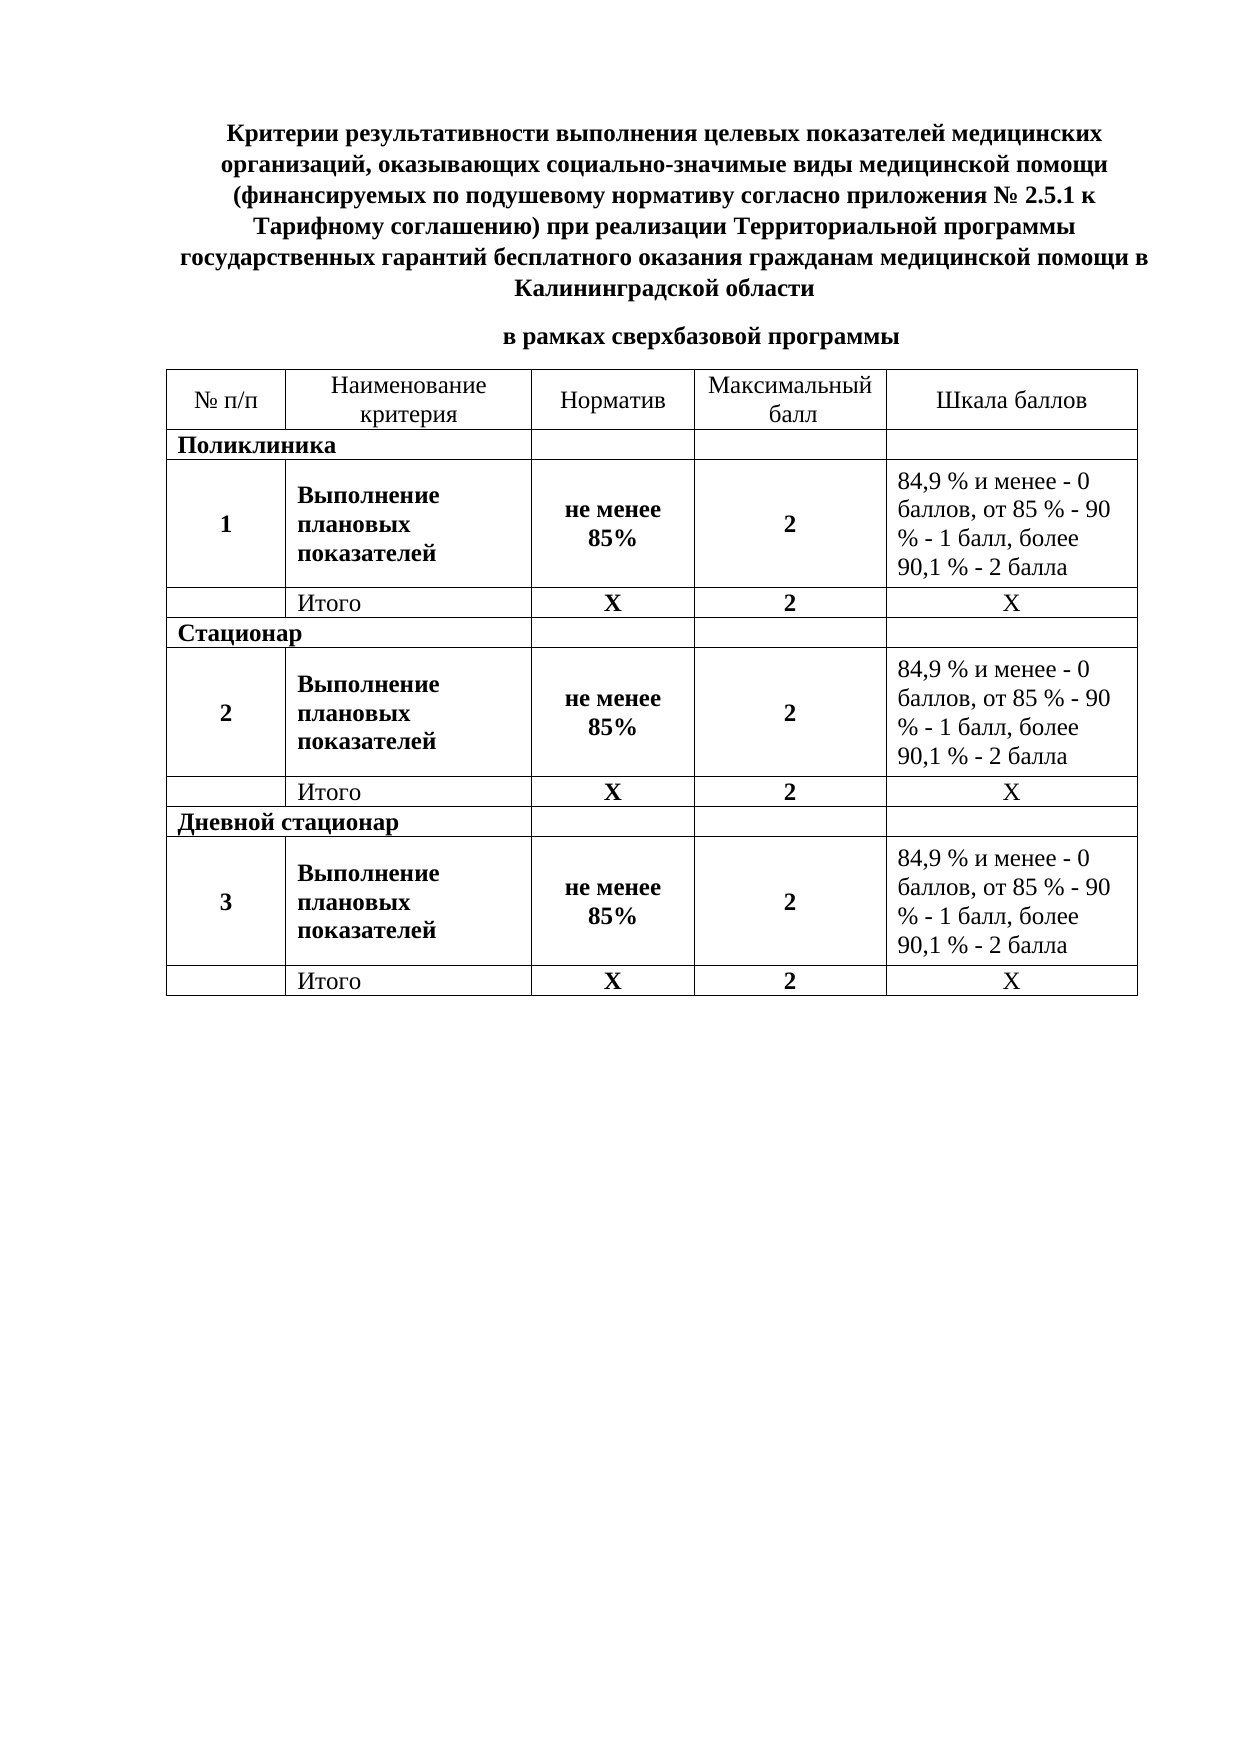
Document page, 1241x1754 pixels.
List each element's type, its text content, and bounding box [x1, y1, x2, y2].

table_cell Х [887, 588, 1137, 617]
table_cell [695, 807, 886, 836]
table_header Наименование критерия [286, 370, 531, 429]
table_cell Итого [286, 777, 531, 806]
text в рамках сверхбазовой программы [177, 321, 1152, 350]
table_cell Х [532, 588, 694, 617]
table_cell Х [532, 966, 694, 995]
table_cell [532, 618, 694, 647]
table_cell Итого [286, 588, 531, 617]
table_cell Стационар [167, 618, 531, 647]
table_cell 2 [695, 460, 886, 587]
table_cell [532, 807, 694, 836]
table_cell [887, 807, 1137, 836]
table_cell [695, 618, 886, 647]
text Критерии результативности выполнения целевых показателей медицинских организаций, оказывающих социально-значимые виды медицинской помощи (финансируемых по подушевому нормативу согласно приложения № 2.5.1 к Тарифному соглашению) при реализации Территориальной программы государственных гарантий бесплатного оказания гражданам медицинской помощи в Калининградской области [177, 118, 1152, 302]
table_cell [695, 430, 886, 458]
table_cell 2 [695, 648, 886, 776]
table_cell 84,9 % и менее - 0 баллов, от 85 % - 90 % - 1 балл, более 90,1 % - 2 балла [887, 460, 1137, 587]
table_header Максимальный балл [695, 370, 886, 429]
table_cell не менее 85% [532, 648, 694, 776]
table_cell 2 [695, 837, 886, 965]
table_cell [532, 430, 694, 458]
table_cell Дневной стационар [167, 807, 531, 836]
table_header Шкала баллов [887, 370, 1137, 429]
table_cell Поликлиника [167, 430, 531, 458]
table_cell 3 [167, 837, 285, 965]
table_cell 84,9 % и менее - 0 баллов, от 85 % - 90 % - 1 балл, более 90,1 % - 2 балла [887, 648, 1137, 776]
table_cell не менее 85% [532, 460, 694, 587]
table_cell 1 [167, 460, 285, 587]
table_cell 2 [695, 588, 886, 617]
table_cell Итого [286, 966, 531, 995]
table_cell Выполнение плановых показателей [286, 460, 531, 587]
table_cell 2 [695, 966, 886, 995]
table_cell Х [887, 777, 1137, 806]
table_cell не менее 85% [532, 837, 694, 965]
table_cell Выполнение плановых показателей [286, 648, 531, 776]
table_header Норматив [532, 370, 694, 429]
table_cell [887, 618, 1137, 647]
table_cell [167, 588, 285, 617]
table_cell Х [887, 966, 1137, 995]
table_cell [167, 777, 285, 806]
table_cell 2 [167, 648, 285, 776]
table_cell 2 [695, 777, 886, 806]
table_cell [167, 966, 285, 995]
table_cell 84,9 % и менее - 0 баллов, от 85 % - 90 % - 1 балл, более 90,1 % - 2 балла [887, 837, 1137, 965]
table_cell Выполнение плановых показателей [286, 837, 531, 965]
table_header № п/п [167, 370, 285, 429]
table_cell Х [532, 777, 694, 806]
table_cell [887, 430, 1137, 458]
